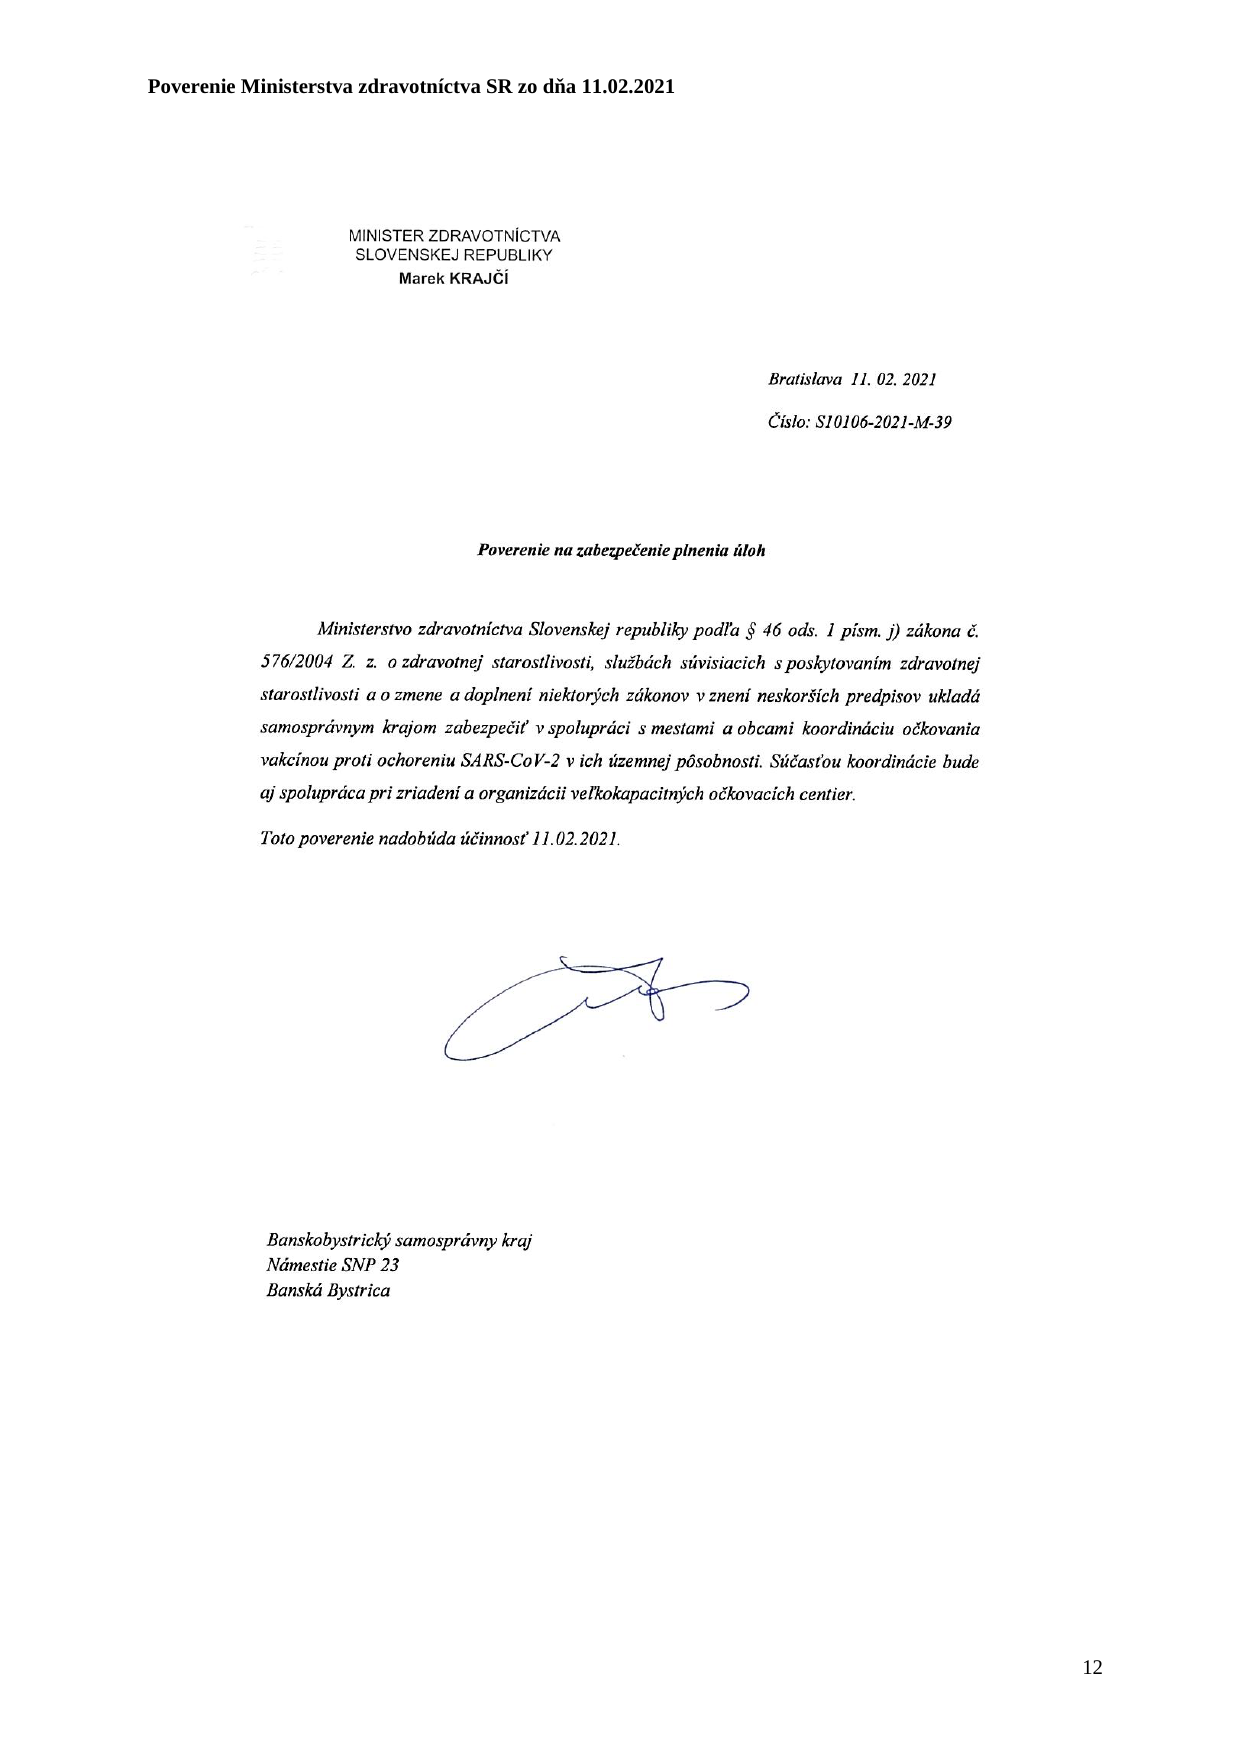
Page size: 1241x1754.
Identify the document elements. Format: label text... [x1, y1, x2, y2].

text Poverenie Ministerstva zdravotníctva SR zo dňa 11.02.2021 [148, 74, 1093, 98]
